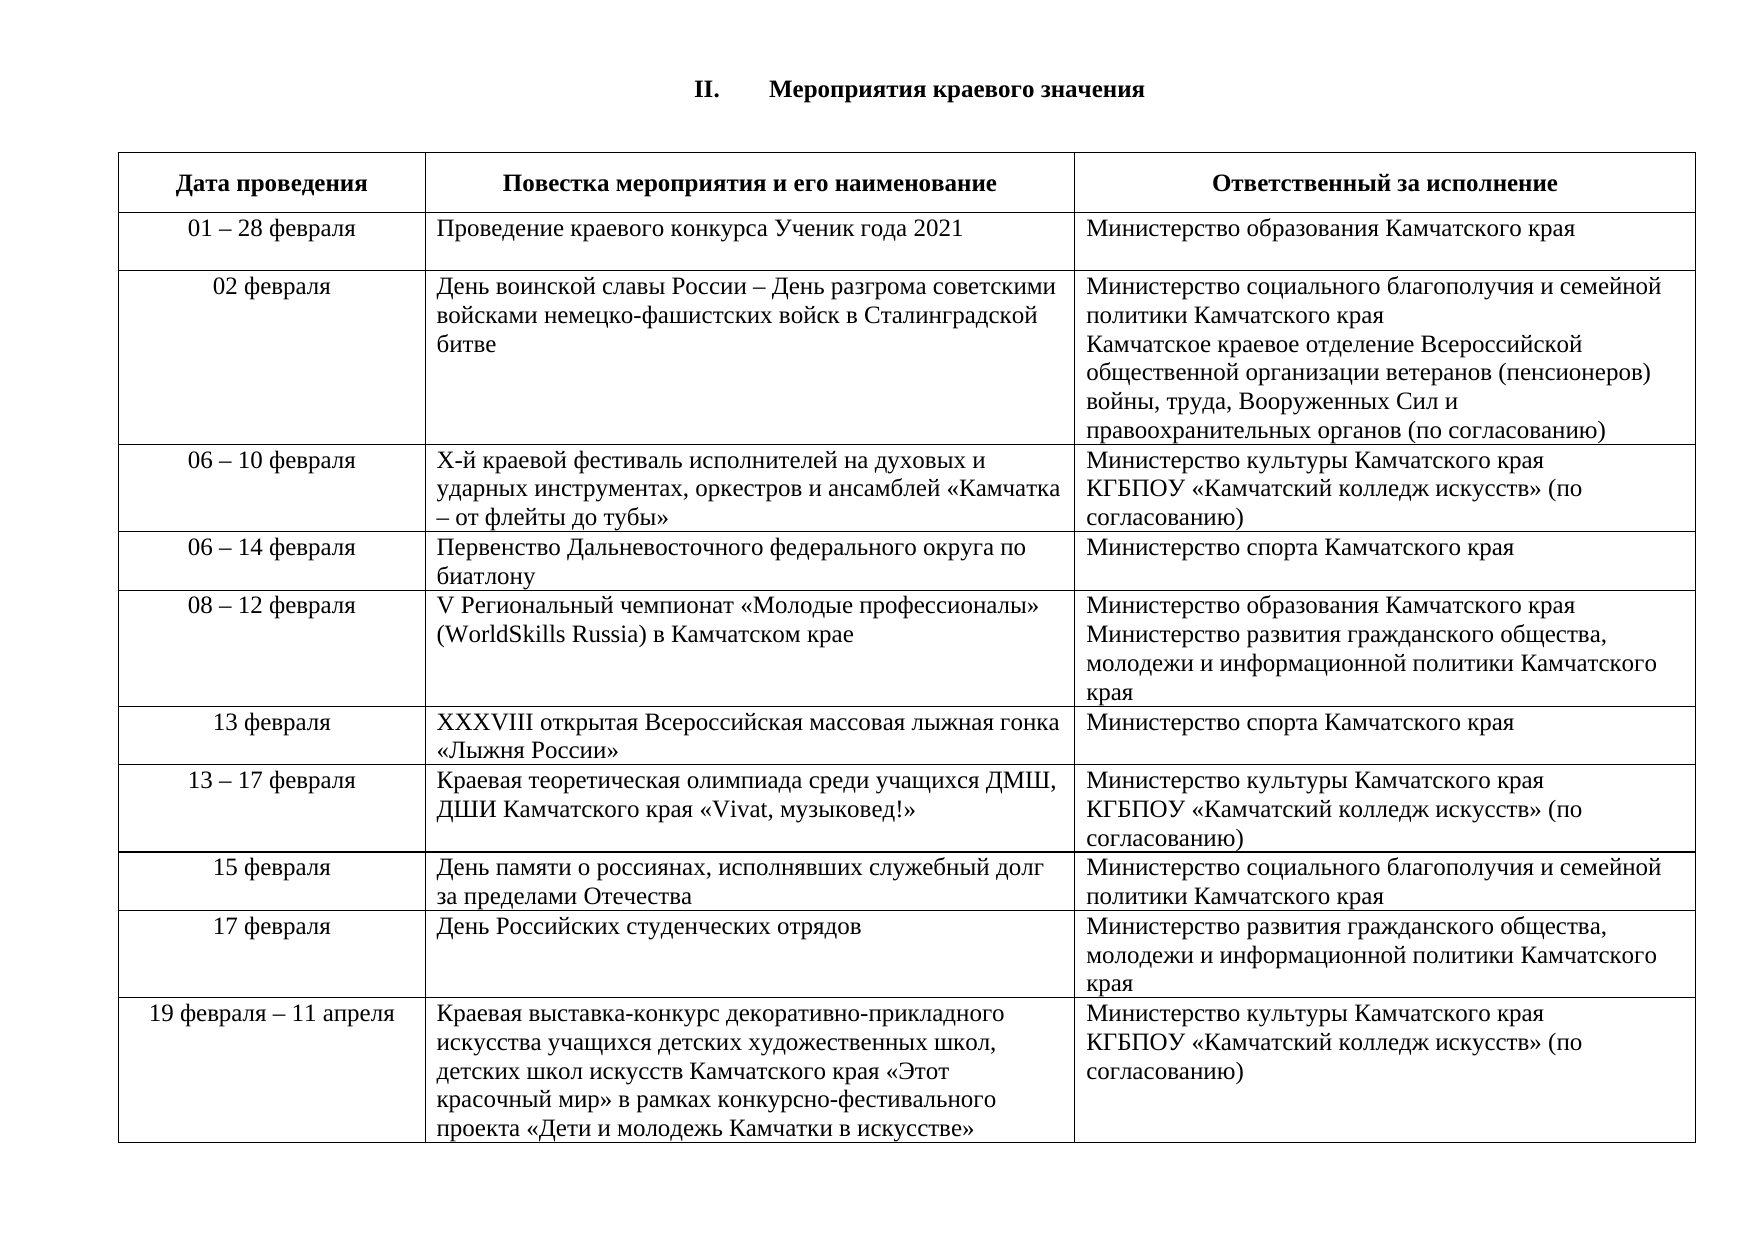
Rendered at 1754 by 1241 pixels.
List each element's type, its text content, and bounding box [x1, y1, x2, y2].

table_cell 17 февраля [119, 911, 425, 997]
table_cell Проведение краевого конкурса Ученик года 2021 [426, 213, 1074, 270]
table_header Повестка мероприятия и его наименование [426, 153, 1074, 212]
table_cell День Российских студенческих отрядов [426, 911, 1074, 997]
table_cell Министерство образования Камчатского края Министерство развития гражданского общества, молодежи и информационной политики Камчатского края [1075, 591, 1695, 706]
table_cell 08 – 12 февраля [119, 591, 425, 706]
table_cell Министерство спорта Камчатского края [1075, 707, 1695, 764]
table_cell XXXVIII открытая Всероссийская массовая лыжная гонка «Лыжня России» [426, 707, 1074, 764]
table_cell Первенство Дальневосточного федерального округа по биатлону [426, 532, 1074, 589]
table_cell Министерство образования Камчатского края [1075, 213, 1695, 270]
list Мероприятия краевого значения [156, 74, 1683, 103]
table_cell Краевая теоретическая олимпиада среди учащихся ДМШ, ДШИ Камчатского края «Vivat, музыковед!» [426, 765, 1074, 851]
table_cell Министерство развития гражданского общества, молодежи и информационной политики Камчатского края [1075, 911, 1695, 997]
table_cell Министерство социального благополучия и семейной политики Камчатского края [1075, 853, 1695, 910]
table_cell День памяти о россиянах, исполнявших служебный долг за пределами Отечества [426, 853, 1074, 910]
table_cell V Региональный чемпионат «Молодые профессионалы» (WorldSkills Russia) в Камчатском крае [426, 591, 1074, 706]
table_cell Министерство культуры Камчатского края КГБПОУ «Камчатский колледж искусств» (по согласованию) [1075, 445, 1695, 531]
table_header Дата проведения [119, 153, 425, 212]
table_cell 06 – 10 февраля [119, 445, 425, 531]
table_cell Министерство спорта Камчатского края [1075, 532, 1695, 589]
table_cell Министерство социального благополучия и семейной политики Камчатского края Камчатское краевое отделение Всероссийской общественной организации ветеранов (пенсионеров) войны, труда, Вооруженных Сил и правоохранительных органов (по согласованию) [1075, 271, 1695, 444]
table_cell День воинской славы России – День разгрома советскими войсками немецко-фашистских войск в Сталинградской битве [426, 271, 1074, 444]
table_cell Министерство культуры Камчатского края КГБПОУ «Камчатский колледж искусств» (по согласованию) [1075, 765, 1695, 851]
table_cell 02 февраля [119, 271, 425, 444]
table_cell 13 – 17 февраля [119, 765, 425, 851]
table_cell 19 февраля – 11 апреля [119, 998, 425, 1142]
table_cell X-й краевой фестиваль исполнителей на духовых и ударных инструментах, оркестров и ансамблей «Камчатка – от флейты до тубы» [426, 445, 1074, 531]
table_cell Министерство культуры Камчатского края КГБПОУ «Камчатский колледж искусств» (по согласованию) [1075, 998, 1695, 1142]
table_header Ответственный за исполнение [1075, 153, 1695, 212]
table_cell 06 – 14 февраля [119, 532, 425, 589]
table_cell 13 февраля [119, 707, 425, 764]
table_cell Краевая выставка-конкурс декоративно-прикладного искусства учащихся детских художественных школ, детских школ искусств Камчатского края «Этот красочный мир» в рамках конкурсно-фестивального проекта «Дети и молодежь Камчатки в искусстве» [426, 998, 1074, 1142]
table_cell 15 февраля [119, 853, 425, 910]
table_cell 01 – 28 февраля [119, 213, 425, 270]
